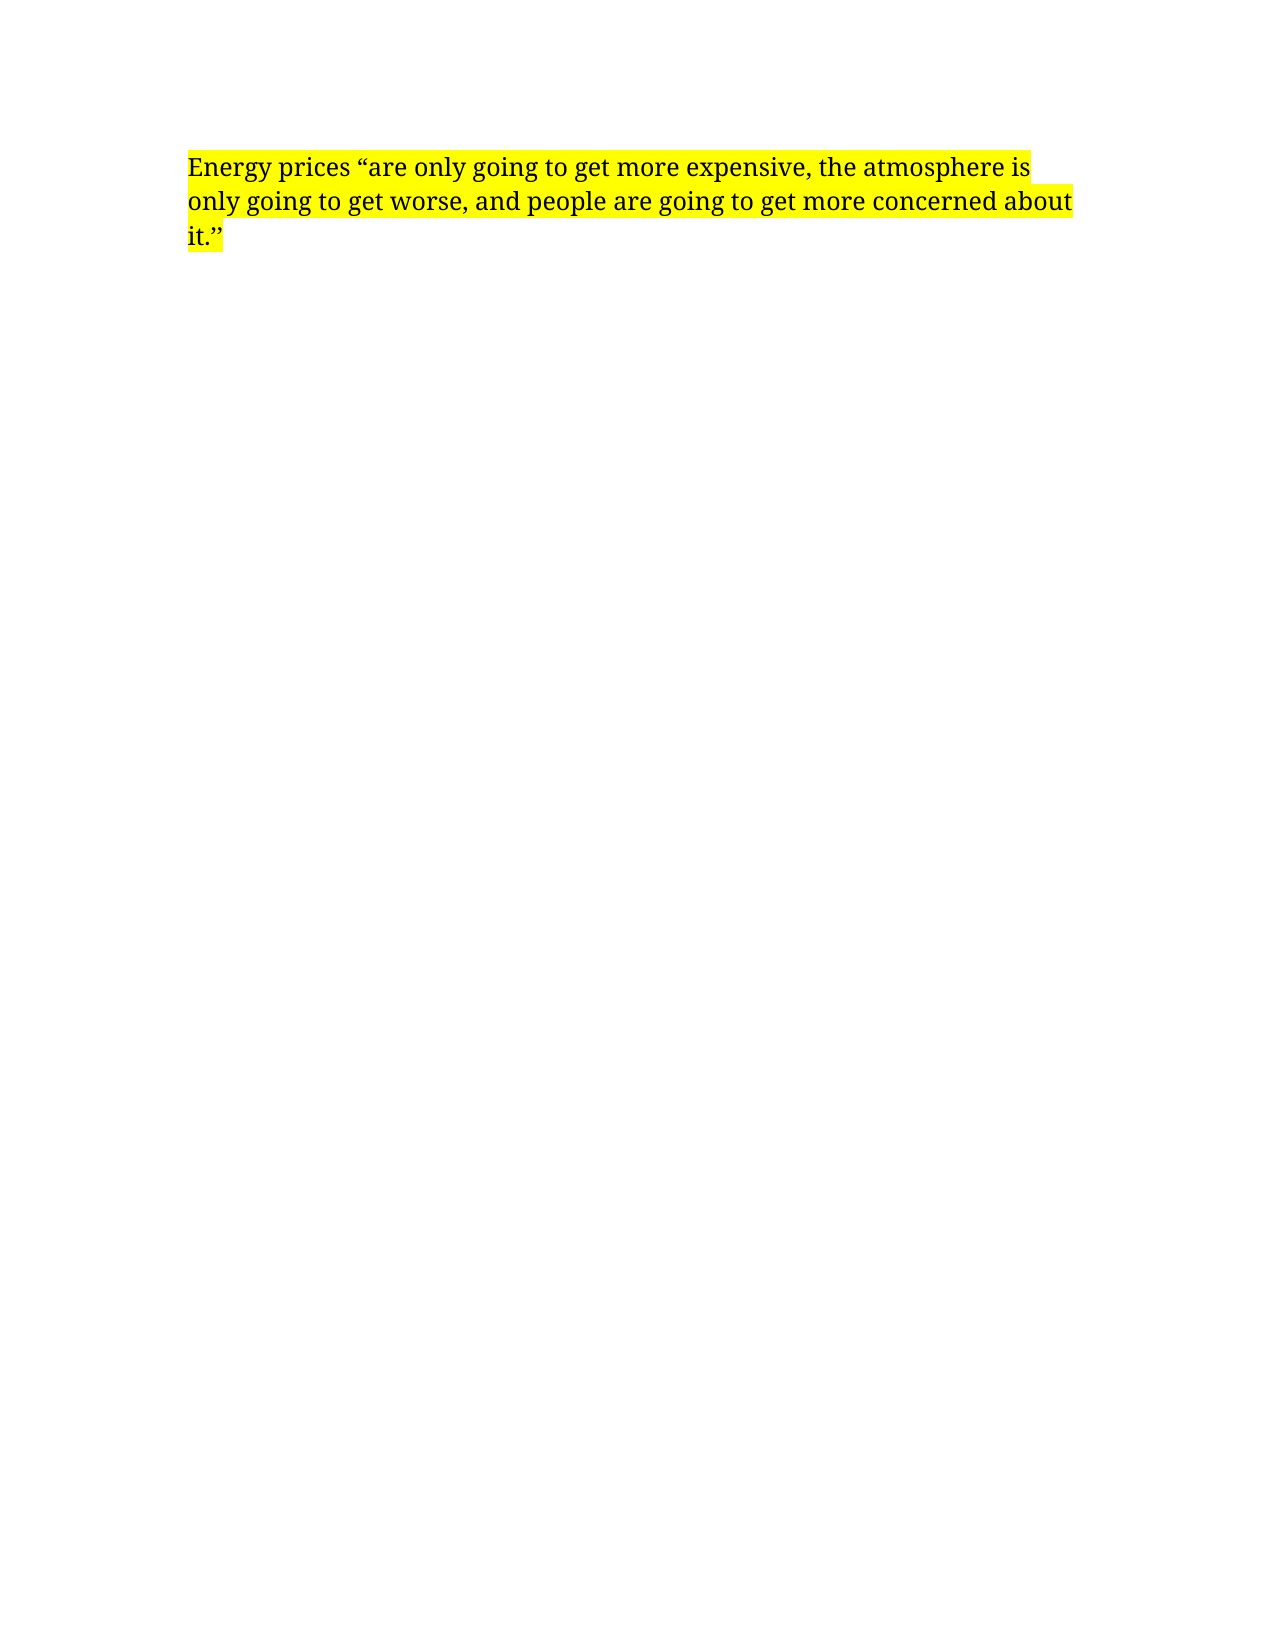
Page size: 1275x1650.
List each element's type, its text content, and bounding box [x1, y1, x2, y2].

text Energy prices “are only going to get more expensive, the atmosphere is only going to get worse, and people are going to get more concerned about it.’’ [223, 150, 1087, 252]
